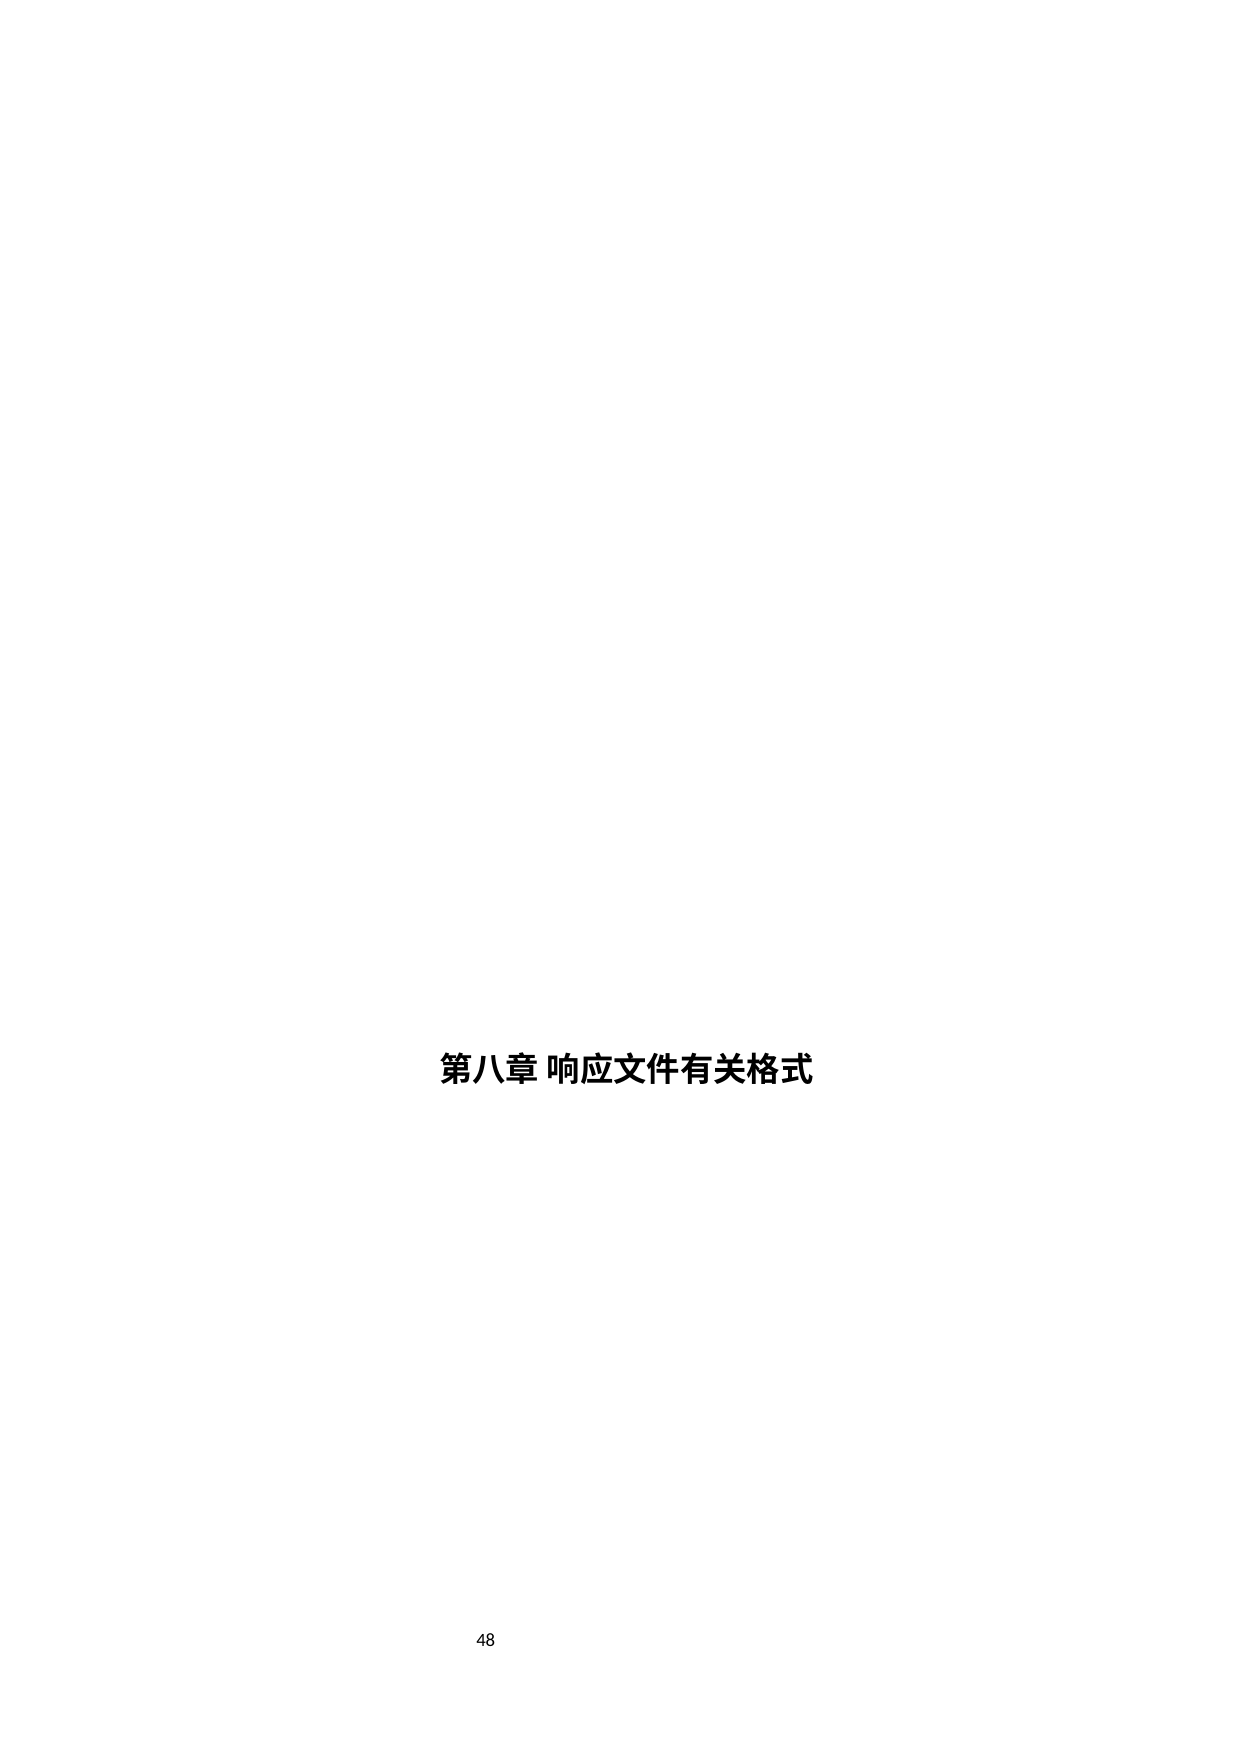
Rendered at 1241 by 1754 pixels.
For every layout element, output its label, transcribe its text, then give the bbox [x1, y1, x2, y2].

text 第八章 响应文件有关格式 [165, 1034, 1087, 1099]
